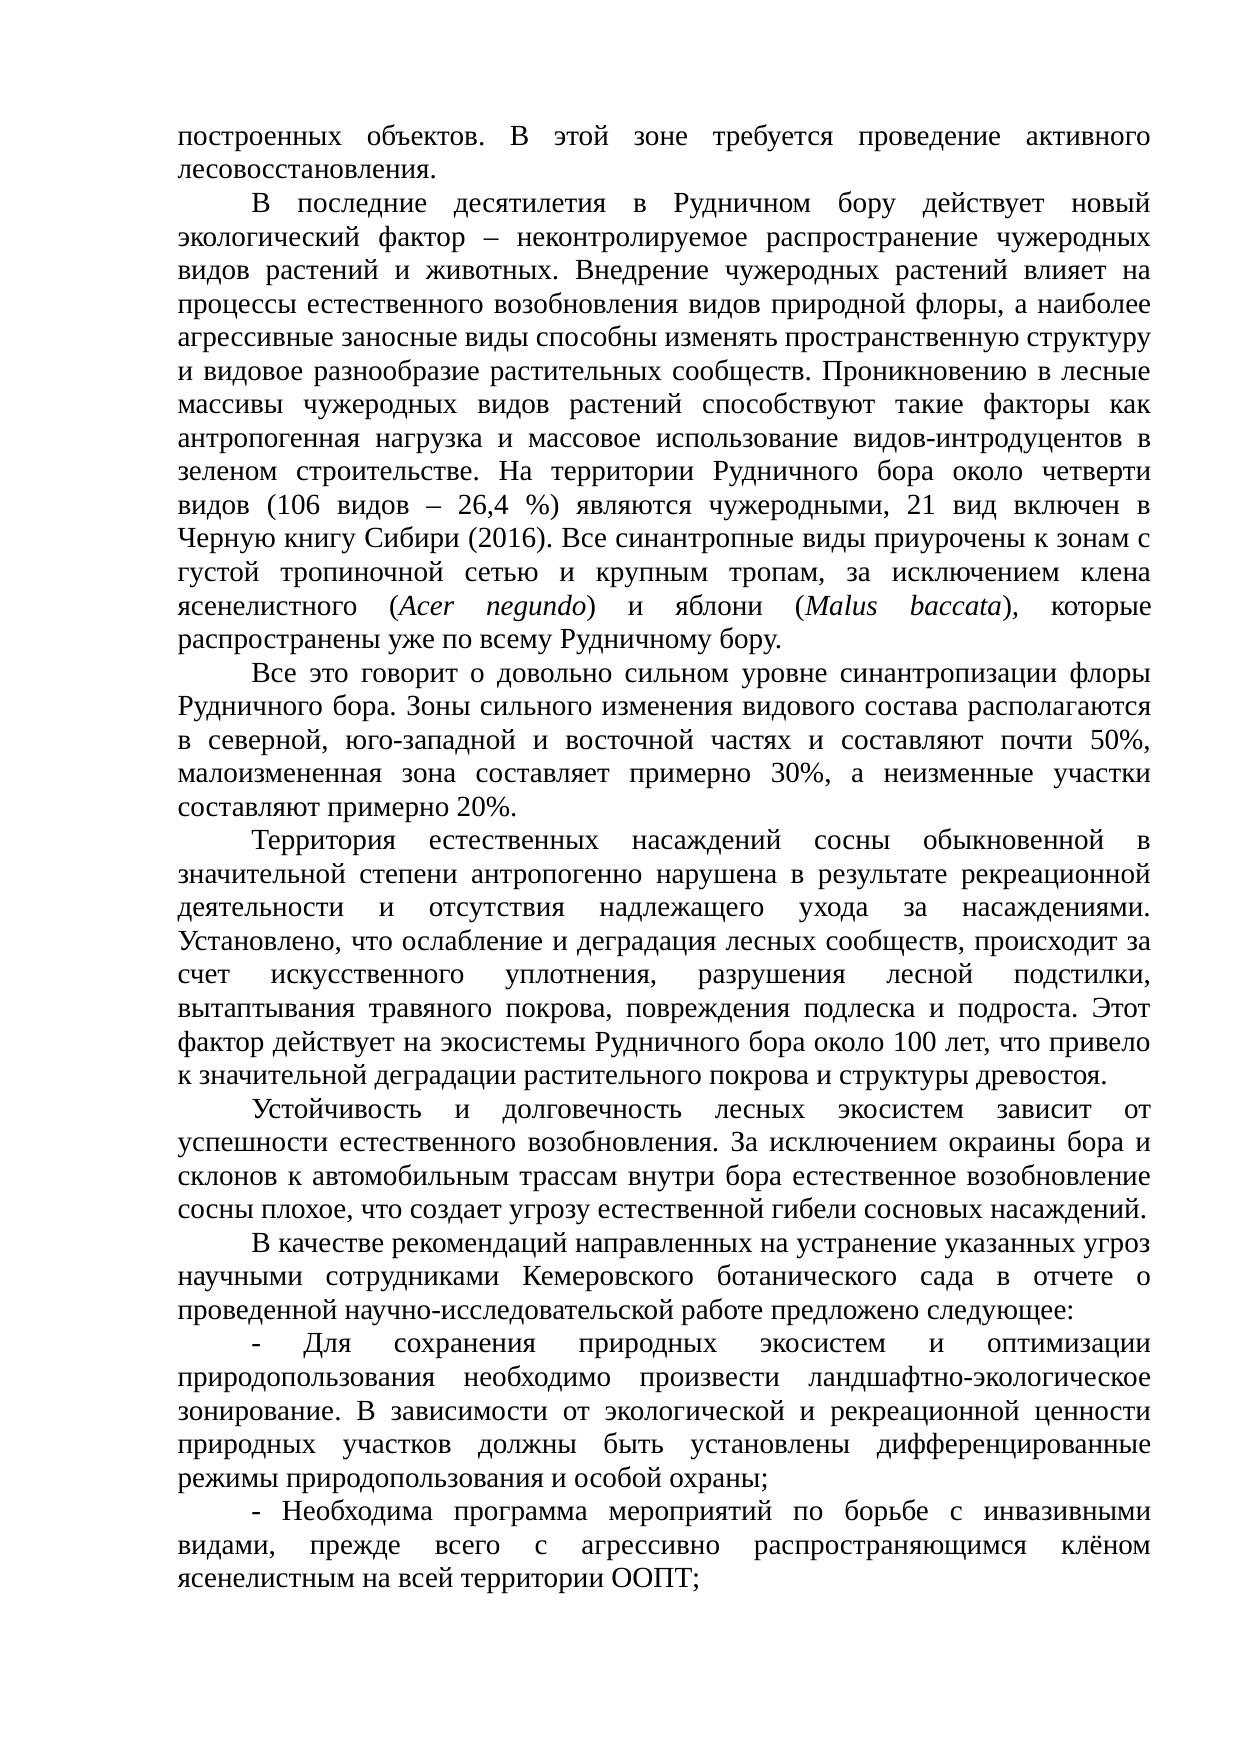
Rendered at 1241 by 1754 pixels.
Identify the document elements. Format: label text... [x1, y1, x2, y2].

text В качестве рекомендаций направленных на устранение указанных угроз научными сотрудниками Кемеровского ботанического сада в отчете о проведенной научно-исследовательской работе предложено следующее: [177, 1225, 1152, 1326]
list Территория естественных насаждений сосны обыкновенной в значительной степени антропогенно нарушена в результате рекреационной деятельности и отсутствия надлежащего ухода за насаждениями. Установлено, что ослабление и деградация лесных сообществ, происходит за счет искусственного уплотнения, разрушения лесной подстилки, вытаптывания травяного покрова, повреждения подлеска и подроста. Этот фактор действует на экосистемы Рудничного бора около 100 лет, что привело к значительной деградации растительного покрова и структуры древостоя. [177, 822, 1152, 1091]
text В последние десятилетия в Рудничном бору действует новый экологический фактор – неконтролируемое распространение чужеродных видов растений и животных. Внедрение чужеродных растений влияет на процессы естественного возобновления видов природной флоры, а наиболее агрессивные заносные виды способны изменять пространственную структуру и видовое разнообразие растительных сообществ. Проникновению в лесные массивы чужеродных видов растений способствуют такие факторы как антропогенная нагрузка и массовое использование видов-интродуцентов в зеленом строительстве. На территории Рудничного бора около четверти видов (106 видов – 26,4 %) являются чужеродными, 21 вид включен в Черную книгу Сибири (2016). Все синантропные виды приурочены к зонам с густой тропиночной сетью и крупным тропам, за исключением клена ясенелистного (Acer negundo) и яблони (Malus baccata), которые распространены уже по всему Рудничному бору. [177, 185, 1152, 655]
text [177, 118, 1152, 185]
text Все это говорит о довольно сильном уровне синантропизации флоры Рудничного бора. Зоны сильного изменения видового состава располагаются в северной, юго-западной и восточной частях и составляют почти 50%, малоизмененная зона составляет примерно 30%, а неизменные участки составляют примерно 20%. [177, 655, 1152, 822]
text - Для сохранения природных экосистем и оптимизации природопользования необходимо произвести ландшафтно-экологическое зонирование. В зависимости от экологической и рекреационной ценности природных участков должны быть установлены дифференцированные режимы природопользования и особой охраны; [177, 1326, 1152, 1493]
text Устойчивость и долговечность лесных экосистем зависит от успешности естественного возобновления. За исключением окраины бора и склонов к автомобильным трассам внутри бора естественное возобновление сосны плохое, что создает угрозу естественной гибели сосновых насаждений. [177, 1091, 1152, 1225]
text - Необходима программа мероприятий по борьбе с инвазивными видами, прежде всего с агрессивно распространяющимся клёном ясенелистным на всей территории ООПТ; [177, 1493, 1152, 1594]
